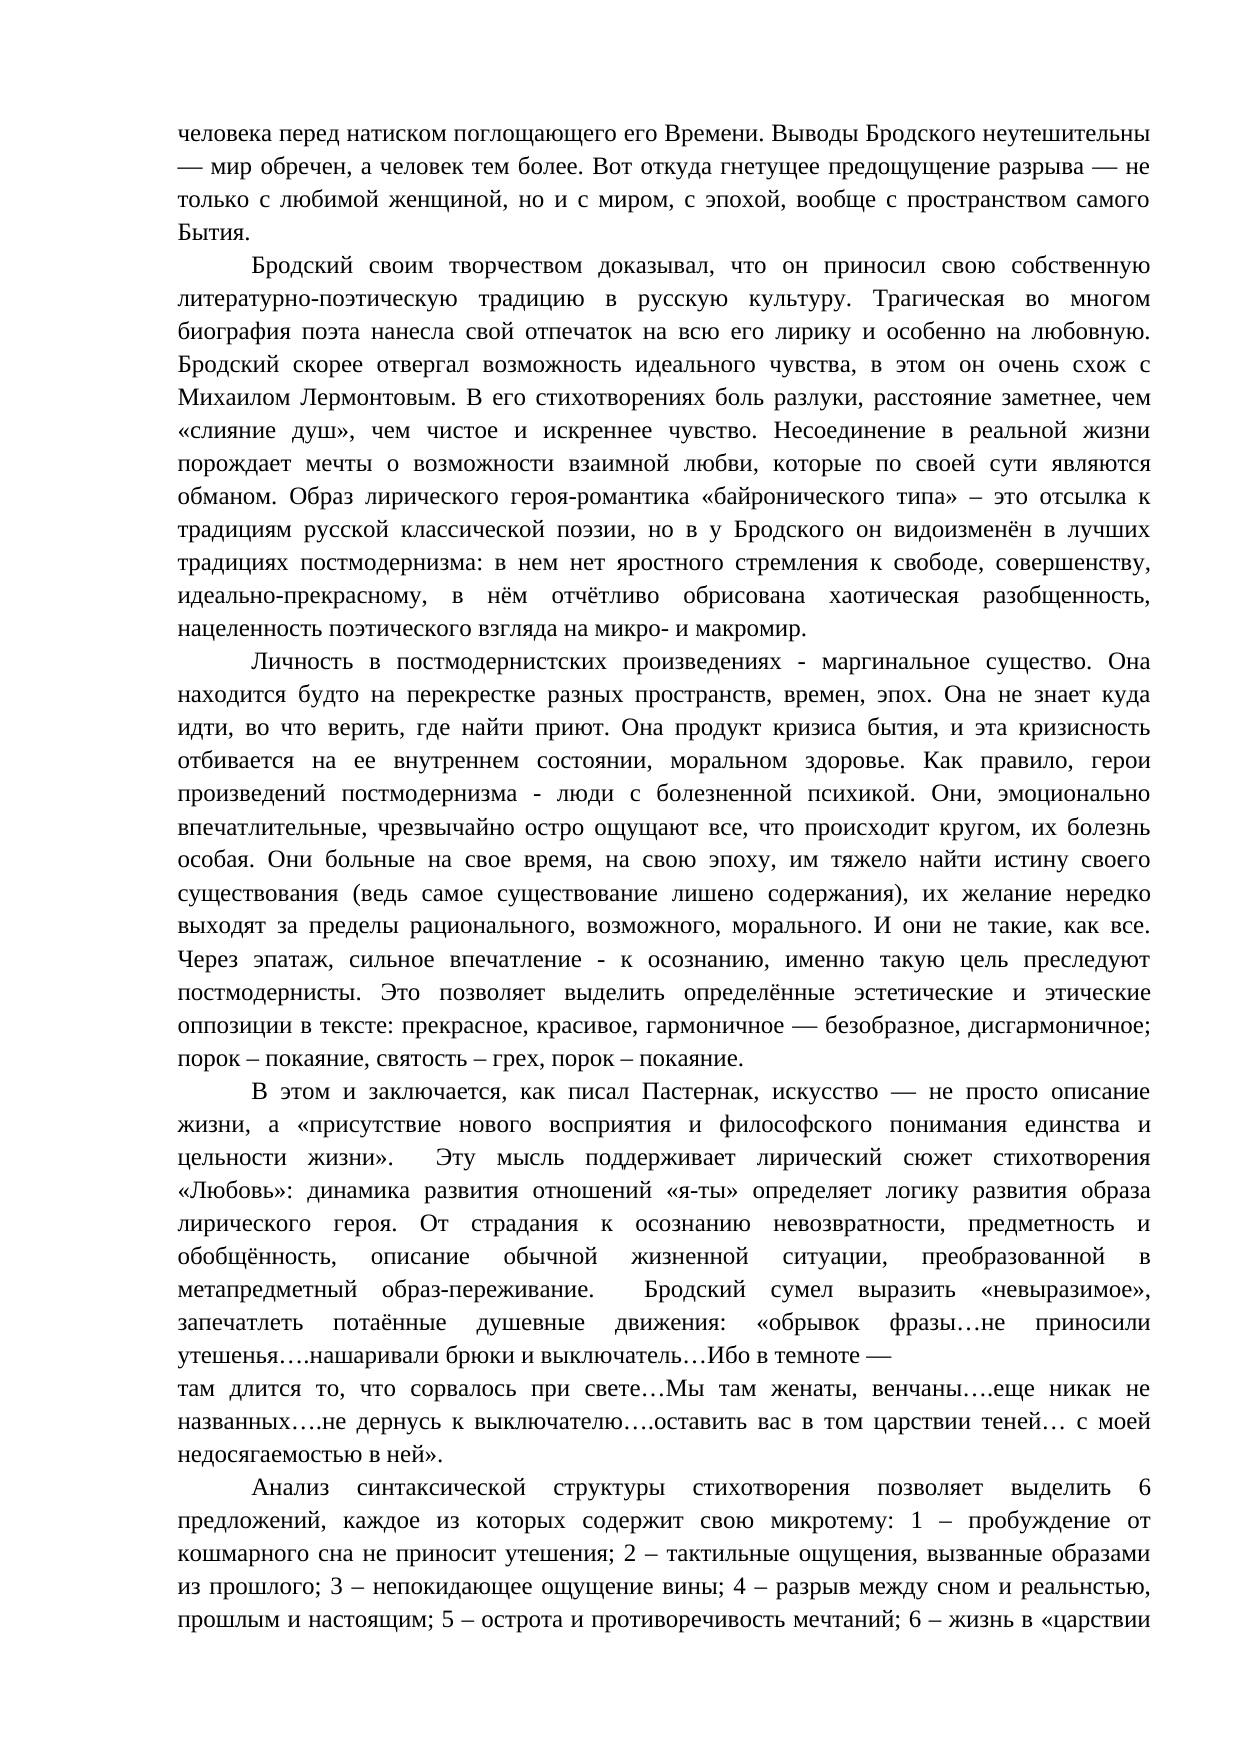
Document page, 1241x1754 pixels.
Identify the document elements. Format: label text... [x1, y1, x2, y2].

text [177, 118, 1152, 246]
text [177, 1472, 1152, 1633]
text Бродский своим творчеством доказывал, что он приносил свою собственную литературно-поэтическую традицию в русскую культуру. Трагическая во многом биография поэта нанесла свой отпечаток на всю его лирику и особенно на любовную. Бродский скорее отвергал возможность идеального чувства, в этом он очень схож с Михаилом Лермонтовым. В его стихотворениях боль разлуки, расстояние заметнее, чем «слияние душ», чем чистое и искреннее чувство. Несоединение в реальной жизни порождает мечты о возможности взаимной любви, которые по своей сути являются обманом. Образ лирического героя-романтика «байронического типа» – это отсылка к традициям русской классической поэзии, но в у Бродского он видоизменён в лучших традициях постмодернизма: в нем нет яростного стремления к свободе, совершенству, идеально-прекрасному, в нём отчётливо обрисована хаотическая разобщенность, нацеленность поэтического взгляда на микро- и макромир. [177, 250, 1152, 642]
text В этом и заключается, как писал Пастернак, искусство — не просто описание жизни, а «присутствие нового восприятия и философского понимания единства и цельности жизни». Эту мысль поддерживает лирический сюжет стихотворения «Любовь»: динамика развития отношений «я-ты» определяет логику развития образа лирического героя. От страдания к осознанию невозвратности, предметность и обобщённость, описание обычной жизненной ситуации, преобразованной в метапредметный образ-переживание. Бродский сумел выразить «невыразимое», запечатлеть потаённые душевные движения: «обрывок фразы…не приносили утешенья….нашаривали брюки и выключатель…Ибо в темноте — [177, 1076, 1152, 1369]
text Личность в постмодернистских произведениях - маргинальное существо. Она находится будто на перекрестке разных пространств, времен, эпох. Она не знает куда идти, во что верить, где найти приют. Она продукт кризиса бытия, и эта кризисность отбивается на ее внутреннем состоянии, моральном здоровье. Как правило, герои произведений постмодернизма - люди с болезненной психикой. Они, эмоционально впечатлительные, чрезвычайно остро ощущают все, что происходит кругом, их болезнь особая. Они больные на свое время, на свою эпоху, им тяжело найти истину своего существования (ведь самое существование лишено содержания), их желание нередко выходят за пределы рационального, возможного, морального. И они не такие, как все. Через эпатаж, сильное впечатление - к осознанию, именно такую цель преследуют постмодернисты. Это позволяет выделить определённые эстетические и этические оппозиции в тексте: прекрасное, красивое, гармоничное — безобразное, дисгармоничное; порок – покаяние, святость – грех, порок – покаяние. [177, 646, 1152, 1071]
text там длится то, что сорвалось при свете…Мы там женаты, венчаны….еще никак не названных….не дернусь к выключателю….оставить вас в том царствии теней… с моей недосягаемостью в ней». [177, 1373, 1152, 1468]
